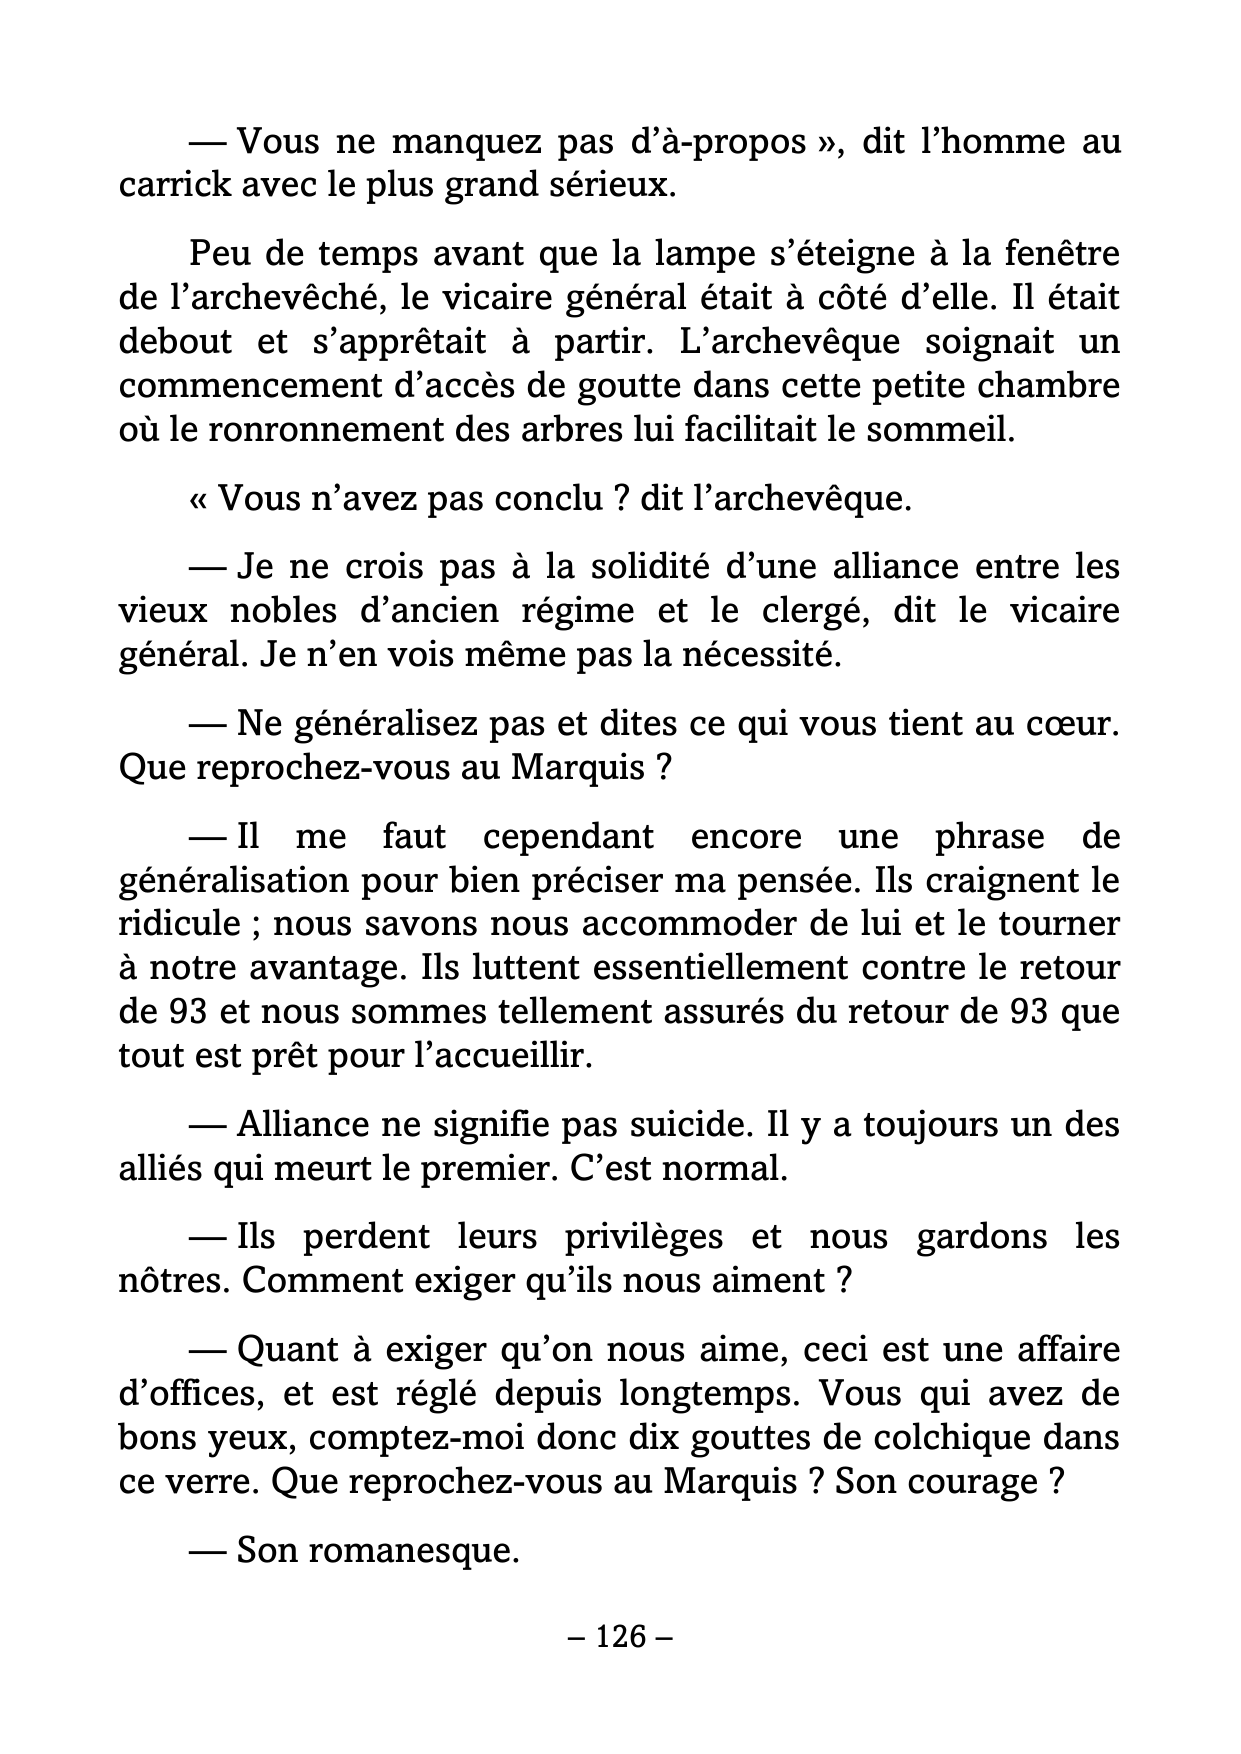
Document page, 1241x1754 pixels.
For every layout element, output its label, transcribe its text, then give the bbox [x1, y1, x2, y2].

text « Vous n’avez pas conclu ? dit l’archevêque. [118, 475, 1122, 519]
text Peu de temps avant que la lampe s’éteigne à la fenêtre de l’archevêché, le vicaire général était à côté d’elle. Il était debout et s’apprêtait à partir. L’archevêque soignait un commencement d’accès de goutte dans cette petite chambre où le ronronnement des arbres lui facilitait le sommeil. [118, 231, 1122, 450]
text — Alliance ne signifie pas suicide. Il y a toujours un des alliés qui meurt le premier. C’est normal. [118, 1101, 1122, 1189]
text — Je ne crois pas à la solidité d’une alliance entre les vieux nobles d’ancien régime et le clergé, dit le vicaire général. Je n’en vois même pas la nécessité. [118, 544, 1122, 676]
text — Ils perdent leurs privilèges et nous gardons les nôtres. Comment exiger qu’ils nous aiment ? [118, 1214, 1122, 1302]
text — Vous ne manquez pas d’à-propos », dit l’homme au carrick avec le plus grand sérieux. [118, 118, 1122, 206]
text — Quant à exiger qu’on nous aime, ceci est une affaire d’offices, et est réglé depuis longtemps. Vous qui avez de bons yeux, comptez-moi donc dix gouttes de colchique dans ce verre. Que reprochez-vous au Marquis ? Son courage ? [118, 1327, 1122, 1502]
text — Son romanesque. [118, 1527, 1122, 1571]
text — Ne généralisez pas et dites ce qui vous tient au cœur. Que reprochez-vous au Marquis ? [118, 701, 1122, 788]
text — Il me faut cependant encore une phrase de généralisation pour bien préciser ma pensée. Ils craignent le ridicule ; nous savons nous accommoder de lui et le tourner à notre avantage. Ils luttent essentiellement contre le retour de 93 et nous sommes tellement assurés du retour de 93 que tout est prêt pour l’accueillir. [118, 813, 1122, 1076]
